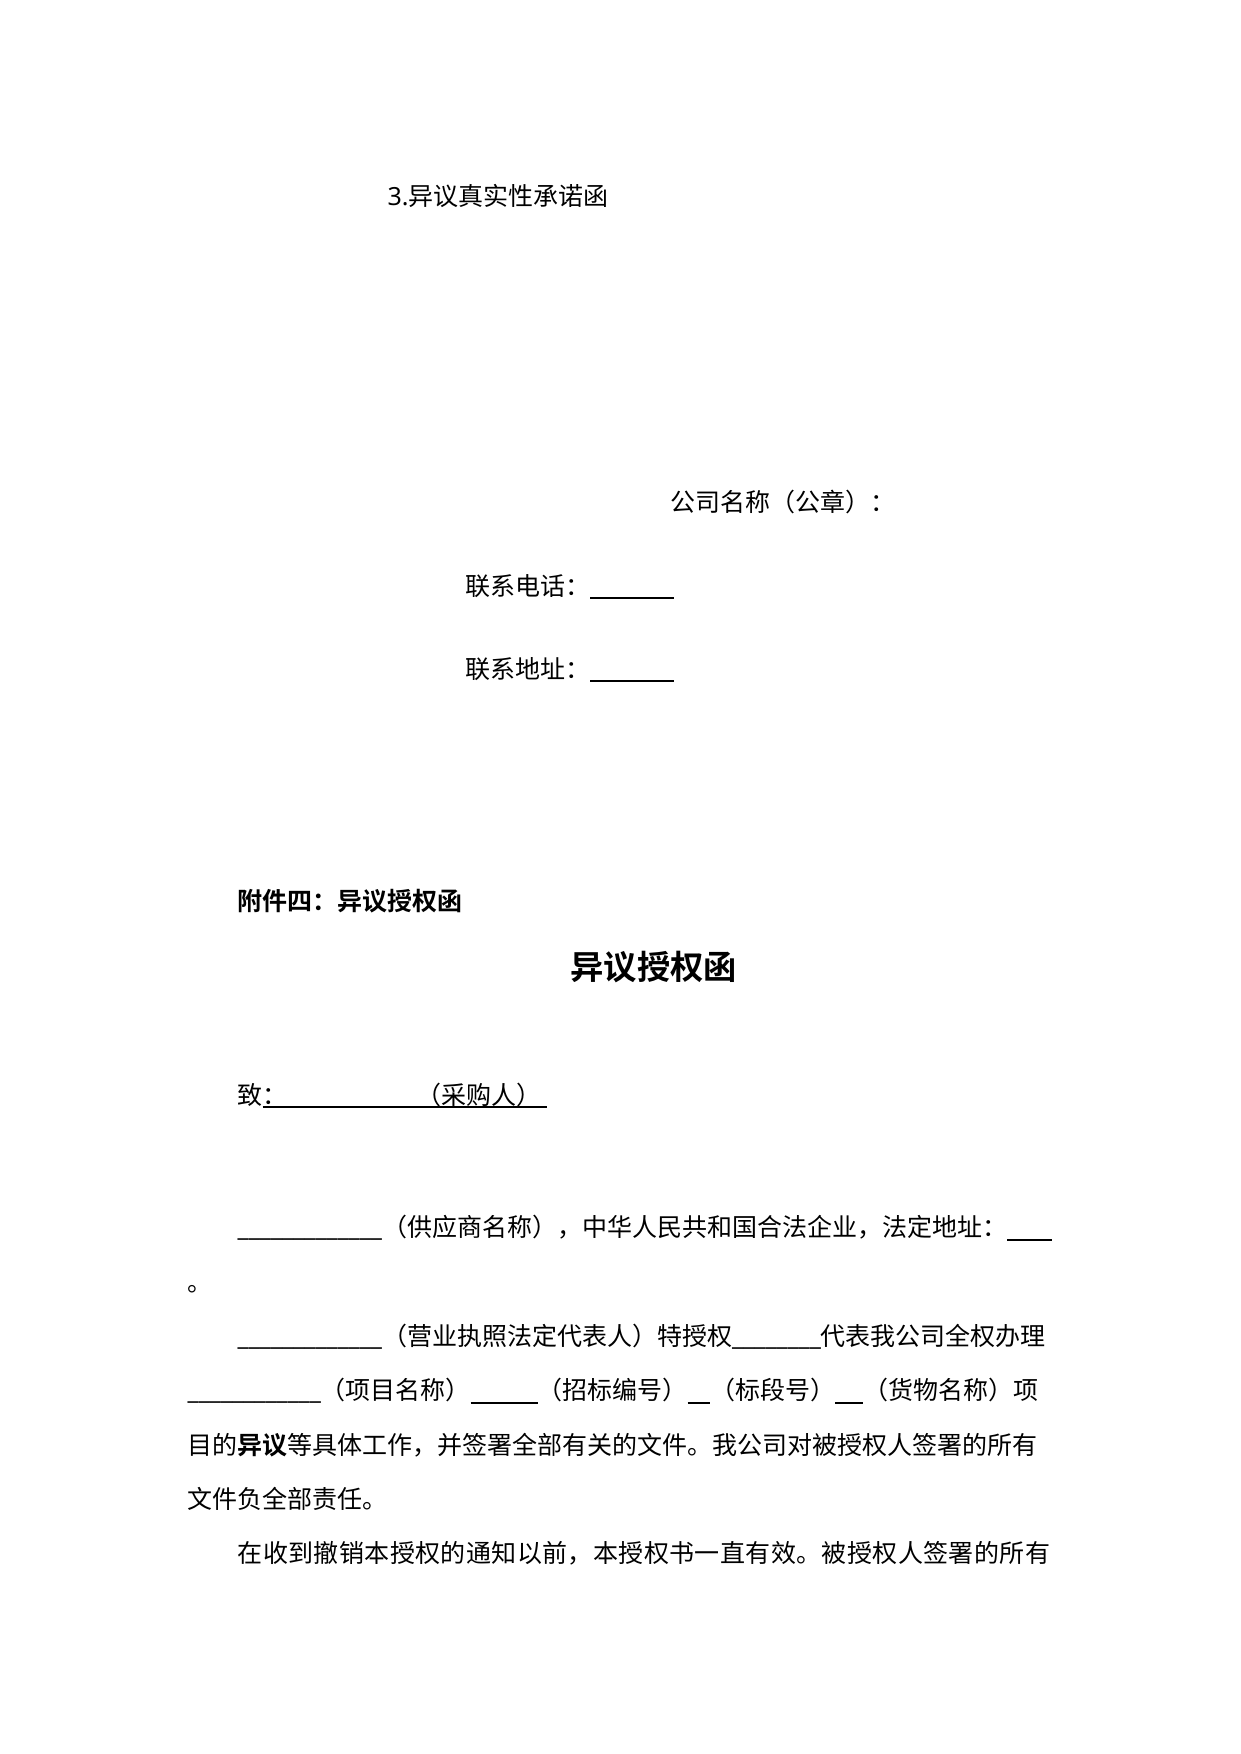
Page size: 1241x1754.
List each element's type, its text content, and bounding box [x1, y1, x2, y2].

text 3.异议真实性承诺函 [187, 162, 1053, 227]
text 致： （采购人） [187, 1061, 1053, 1126]
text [187, 1534, 1053, 1570]
text 公司名称（公章）： [187, 468, 953, 533]
text _____________（供应商名称），中华人民共和国合法企业，法定地址： 。 [187, 1208, 1053, 1298]
text 联系地址： [187, 635, 1053, 700]
text 异议授权函 [187, 932, 1053, 997]
text _____________（营业执照法定代表人）特授权________代表我公司全权办理____________（项目名称） （招标编号） （标段号） （货物名称）项目的异议等具体工作，并签署全部有关的文件。我公司对被授权人签署的所有文件负全部责任。 [187, 1316, 1053, 1516]
text 联系电话： [187, 552, 1053, 617]
text 附件四：异议授权函 [187, 867, 1053, 932]
